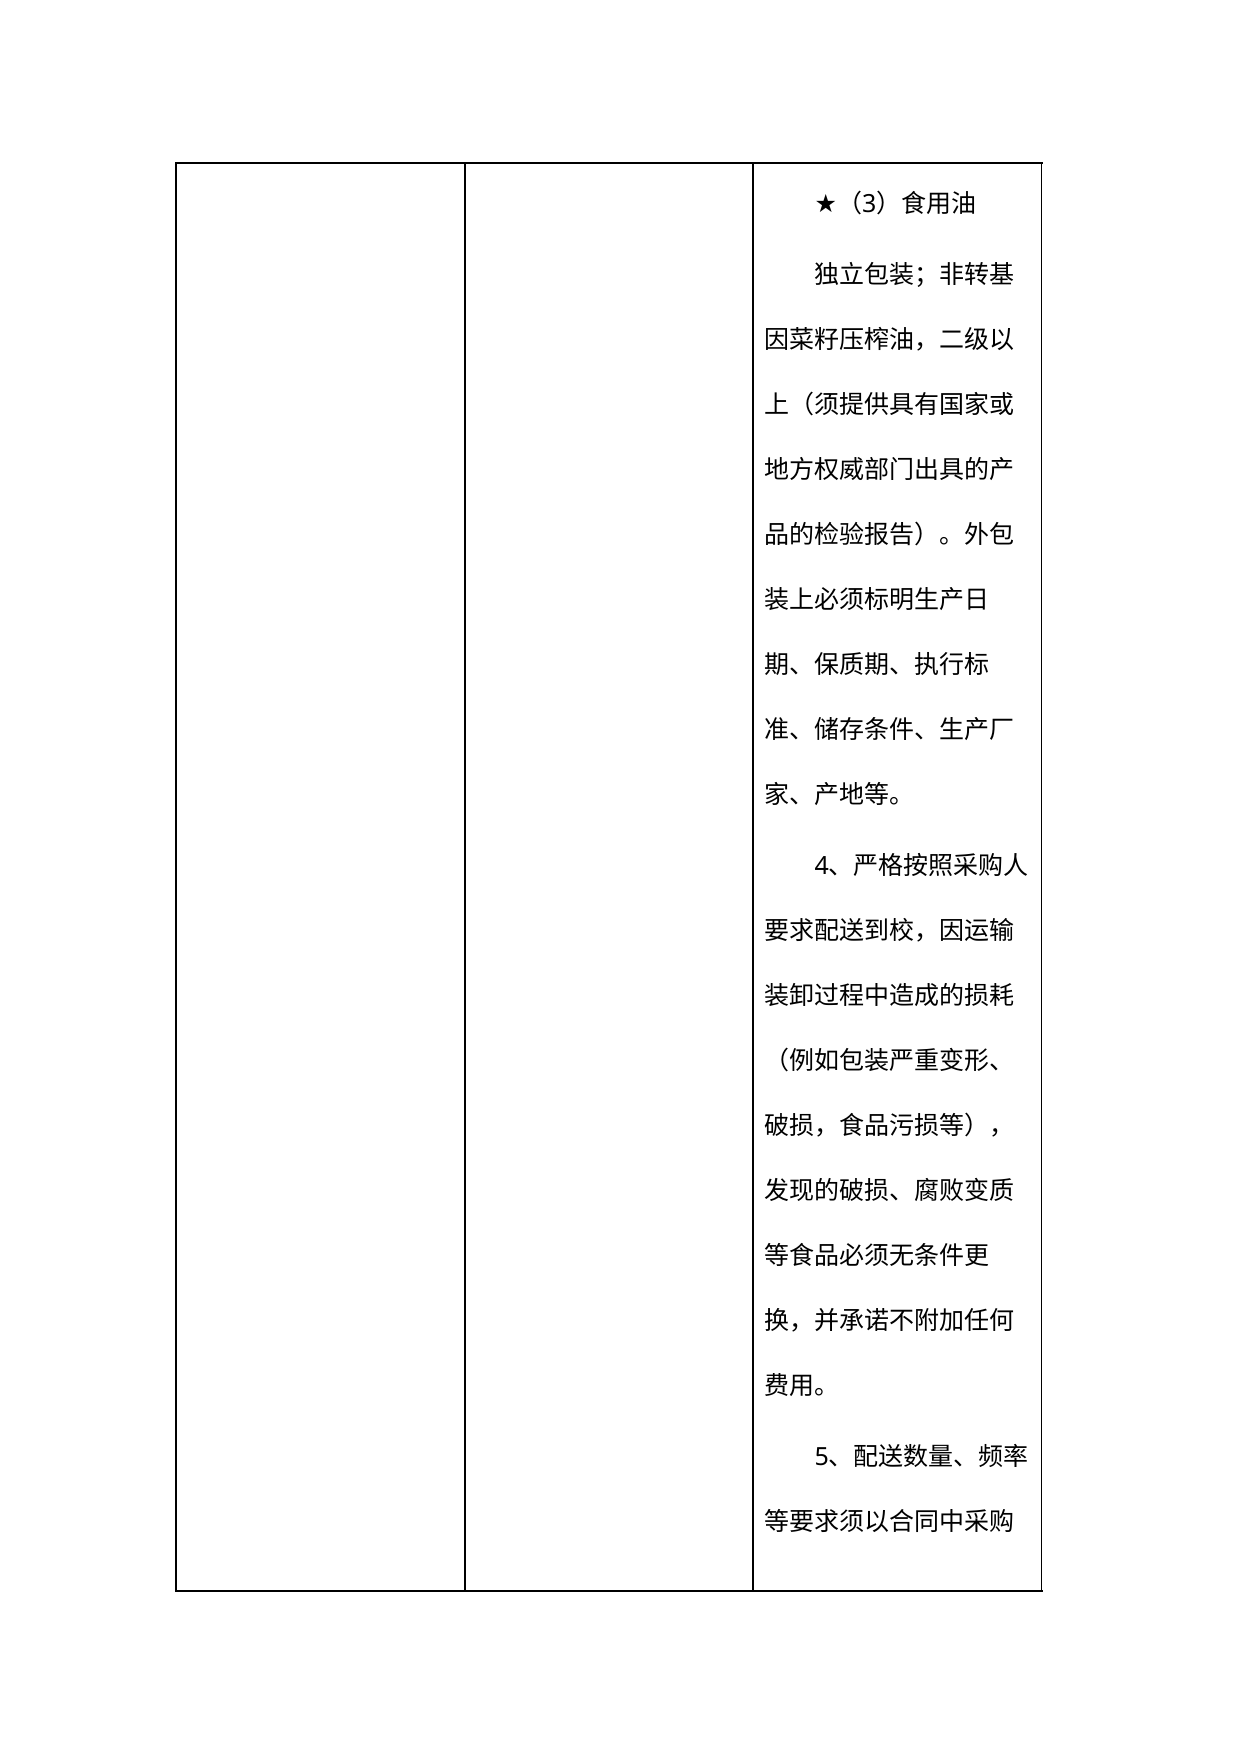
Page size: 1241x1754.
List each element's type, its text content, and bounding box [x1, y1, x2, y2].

table_cell 1 [177, 164, 464, 1590]
table_cell [466, 164, 752, 1590]
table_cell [754, 164, 1041, 1590]
